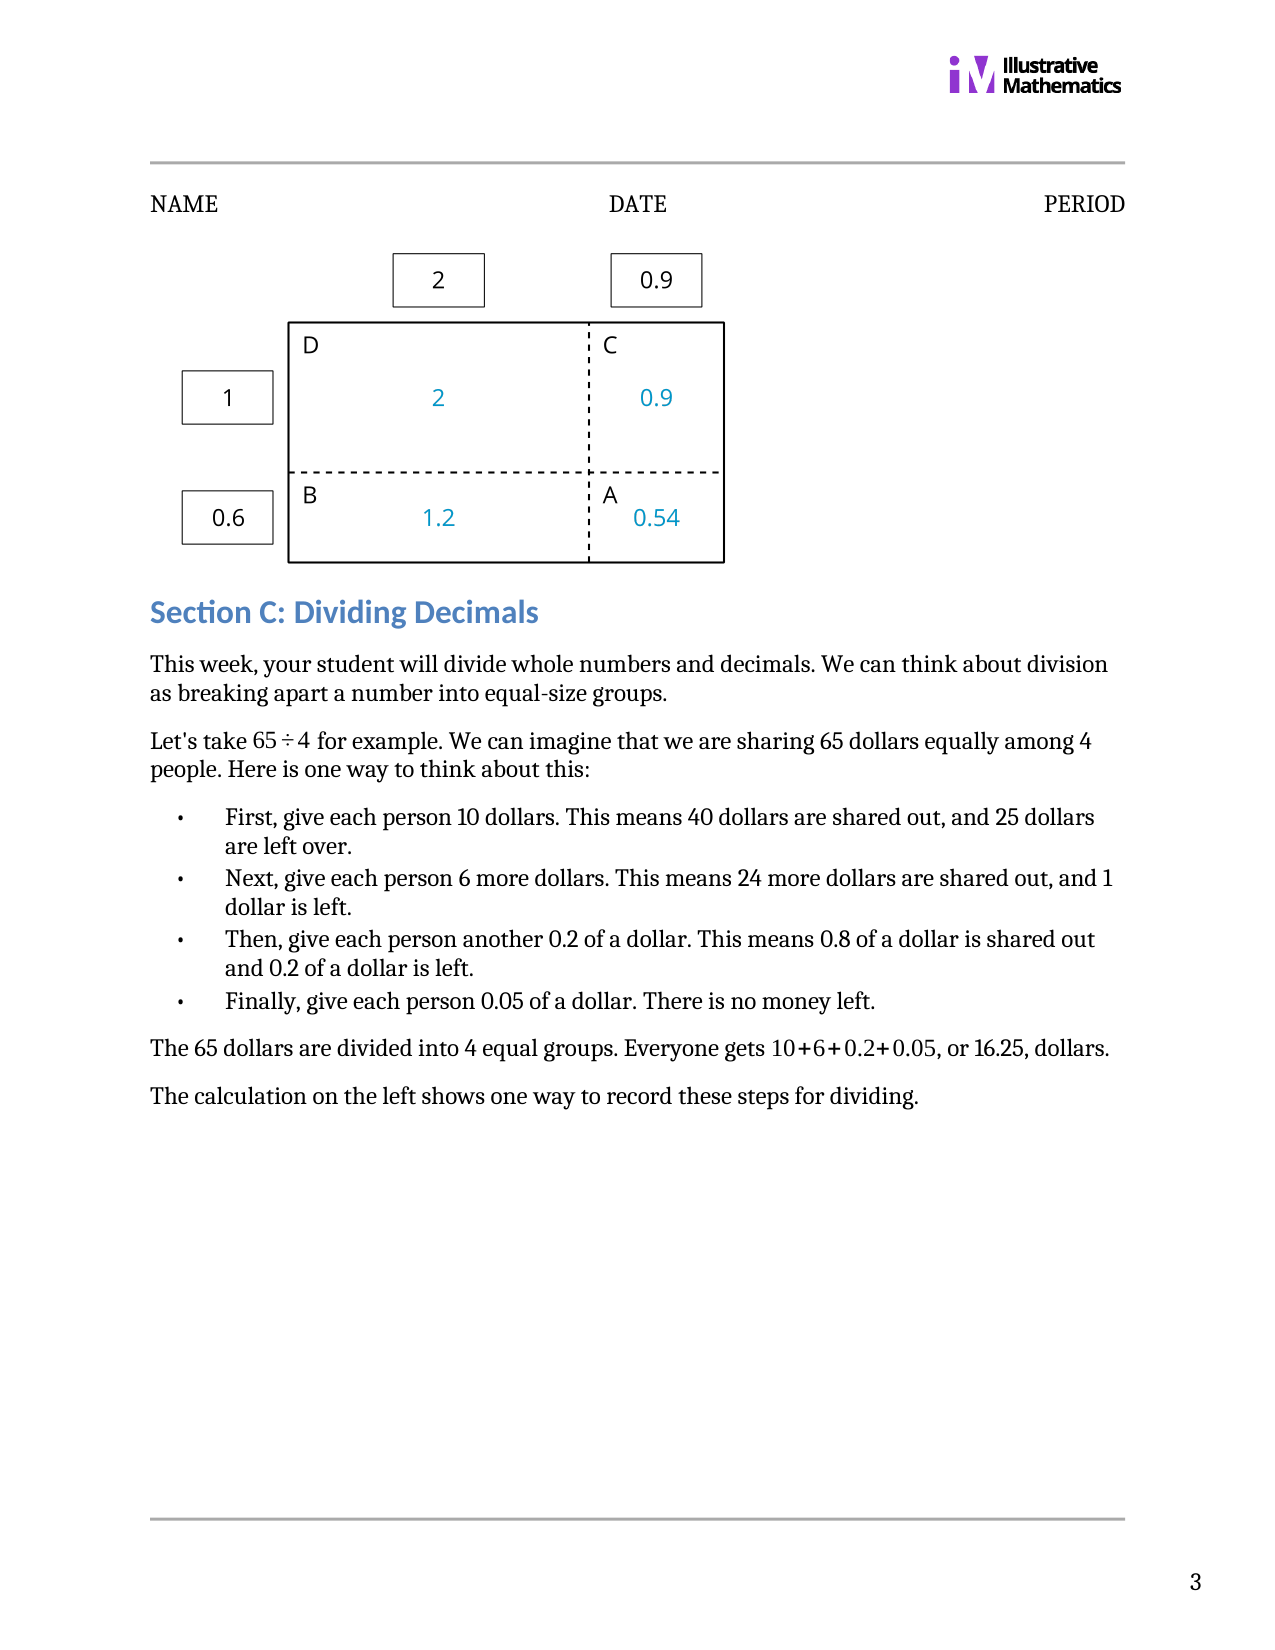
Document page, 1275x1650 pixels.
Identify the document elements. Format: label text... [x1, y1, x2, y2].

text This week, your student will divide whole numbers and decimals. We can think about division as breaking apart a number into equal-size groups. [150, 650, 1125, 708]
text The 65 dollars are divided into 4 equal groups. Everyone gets , or 16.25, dollars. [150, 1034, 1125, 1063]
list Finally, give each person 0.05 of a dollar. There is no money left. [175, 987, 1125, 1015]
text Let's take for example. We can imagine that we are sharing 65 dollars equally among 4 people. Here is one way to think about this: [150, 727, 1125, 784]
list Then, give each person another 0.2 of a dollar. This means 0.8 of a dollar is shared out and 0.2 of a dollar is left. [175, 925, 1125, 983]
subtitle Section C: Dividing Decimals [150, 591, 1125, 632]
list First, give each person 10 dollars. This means 40 dollars are shared out, and 25 dollars are left over. [175, 803, 1125, 860]
text The calculation on the left shows one way to record these steps for dividing. [150, 1082, 1125, 1110]
list Next, give each person 6 more dollars. This means 24 more dollars are shared out, and 1 dollar is left. [175, 864, 1125, 922]
picture [168, 247, 739, 570]
picture [949, 55, 1121, 93]
